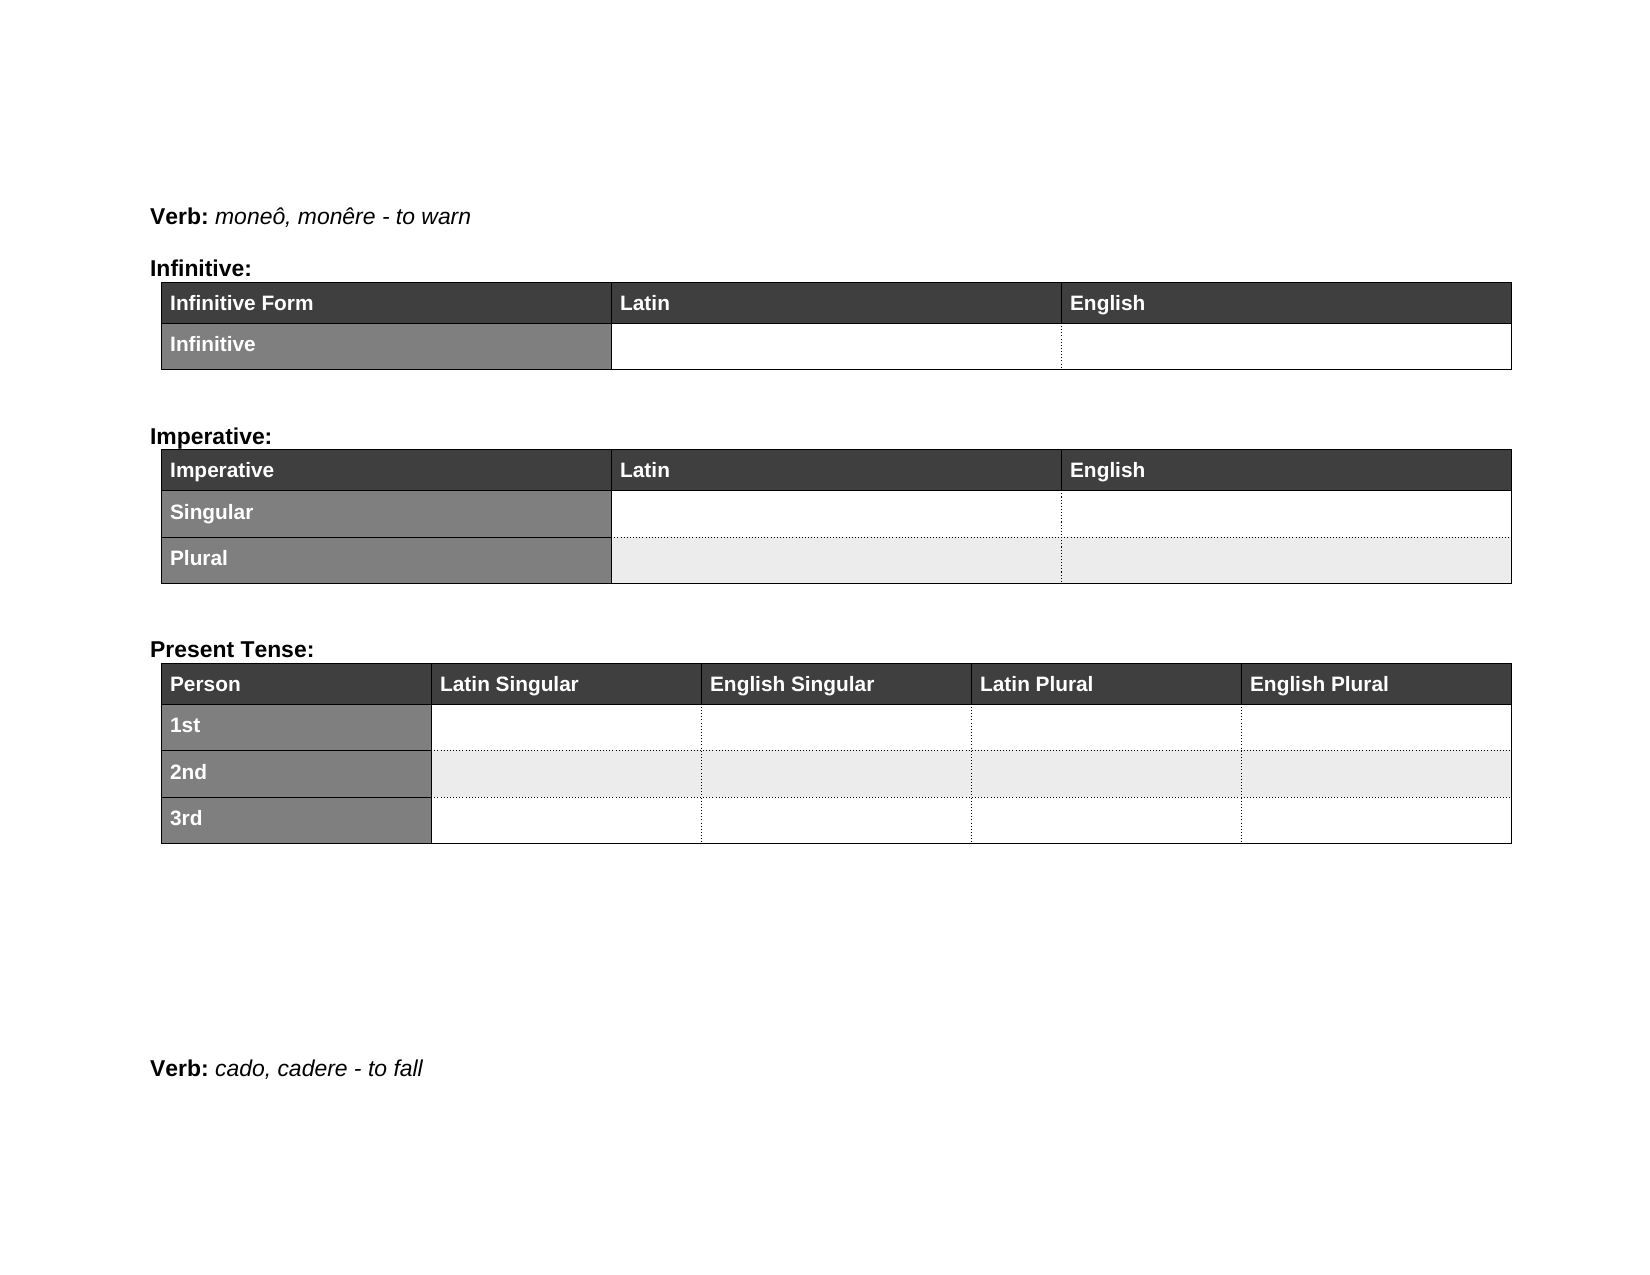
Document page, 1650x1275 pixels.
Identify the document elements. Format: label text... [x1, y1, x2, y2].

text Present Tense: [150, 636, 1500, 663]
table_cell 1st [162, 705, 431, 750]
table_cell [972, 705, 1242, 750]
table_cell [432, 750, 702, 797]
table_cell [702, 705, 972, 750]
table_cell Singular [162, 491, 611, 537]
table_header Latin [612, 450, 1061, 490]
table_header Infinitive Form [162, 283, 611, 323]
table_header English [1062, 450, 1511, 490]
table_header Person [162, 664, 431, 704]
table_cell [612, 537, 1062, 583]
table_cell [432, 797, 702, 843]
table_cell Infinitive [162, 324, 611, 369]
table_cell 2nd [162, 751, 431, 797]
text Verb: moneô, monêre - to warn [150, 203, 1500, 229]
text Verb: cado, cadere - to fall [150, 1054, 1500, 1081]
table_header Latin Plural [972, 664, 1241, 704]
table_cell [702, 797, 972, 843]
text Imperative: [150, 423, 1500, 449]
table_cell [612, 324, 1062, 369]
table_cell [702, 750, 972, 797]
table_cell [1242, 705, 1511, 750]
table_cell [1062, 324, 1511, 369]
table_header Latin [612, 283, 1061, 323]
table_cell [972, 750, 1242, 797]
table_cell [972, 797, 1242, 843]
table_cell [1242, 797, 1511, 843]
table_cell [1242, 750, 1511, 797]
table_header Latin Singular [432, 664, 701, 704]
table_cell [1062, 537, 1511, 583]
table_header Imperative [162, 450, 611, 490]
table_cell [432, 705, 702, 750]
table_cell [612, 491, 1062, 537]
table_header English Singular [702, 664, 971, 704]
table_cell [1062, 491, 1511, 537]
table_cell 3rd [162, 798, 431, 843]
text Infinitive: [150, 255, 1500, 282]
table_cell Plural [162, 538, 611, 583]
table_header English [1062, 283, 1511, 323]
table_header English Plural [1242, 664, 1511, 704]
